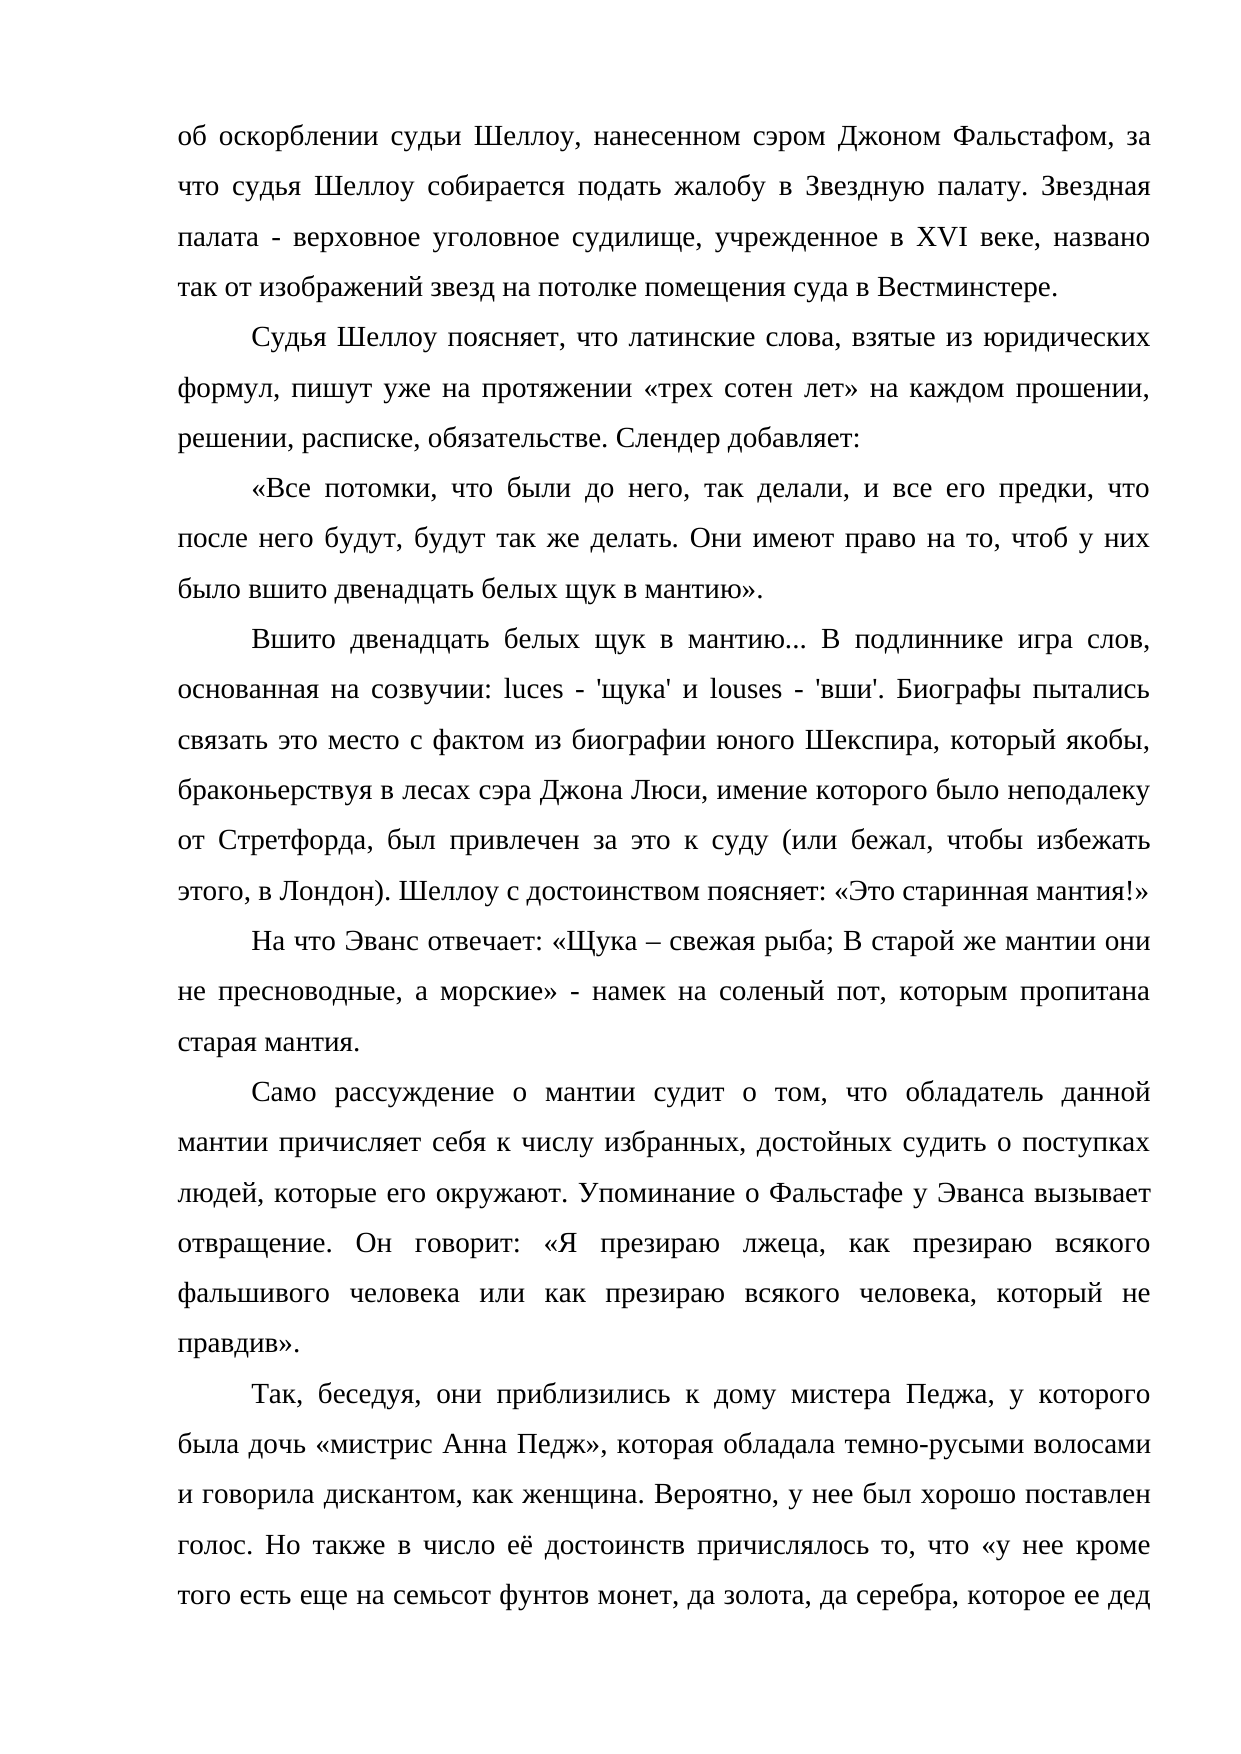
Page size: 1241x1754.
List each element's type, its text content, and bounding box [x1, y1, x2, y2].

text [177, 1376, 1152, 1611]
text Вшито двенадцать белых щук в мантию... В подлиннике игра слов, основанная на созвучии: luces - 'щука' и louses - 'вши'. Биографы пытались связать это место с фактом из биографии юного Шекспира, который якобы, браконьерствуя в лесах сэра Джона Люси, имение которого было неподалеку от Стретфорда, был привлечен за это к суду (или бежал, чтобы избежать этого, в Лондон). Шеллоу с достоинством поясняет: «Это старинная мантия!» [177, 621, 1152, 906]
text На что Эванс отвечает: «Щука – свежая рыба; В старой же мантии они не пресноводные, а морские» - намек на соленый пот, которым пропитана старая мантия. [177, 923, 1152, 1057]
text Само рассуждение о мантии судит о том, что обладатель данной мантии причисляет себя к числу избранных, достойных судить о поступках людей, которые его окружают. Упоминание о Фальстафе у Эванса вызывает отвращение. Он говорит: «Я презираю лжеца, как презираю всякого фальшивого человека или как презираю всякого человека, который не правдив». [177, 1074, 1152, 1359]
text «Все потомки, что были до него, так делали, и все его предки, что после него будут, будут так же делать. Они имеют право на то, чтоб у них было вшито двенадцать белых щук в мантию». [177, 470, 1152, 604]
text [177, 118, 1152, 303]
text Судья Шеллоу поясняет, что латинские слова, взятые из юридических формул, пишут уже на протяжении «трех сотен лет» на каждом прошении, решении, расписке, обязательстве. Слендер добавляет: [177, 319, 1152, 453]
